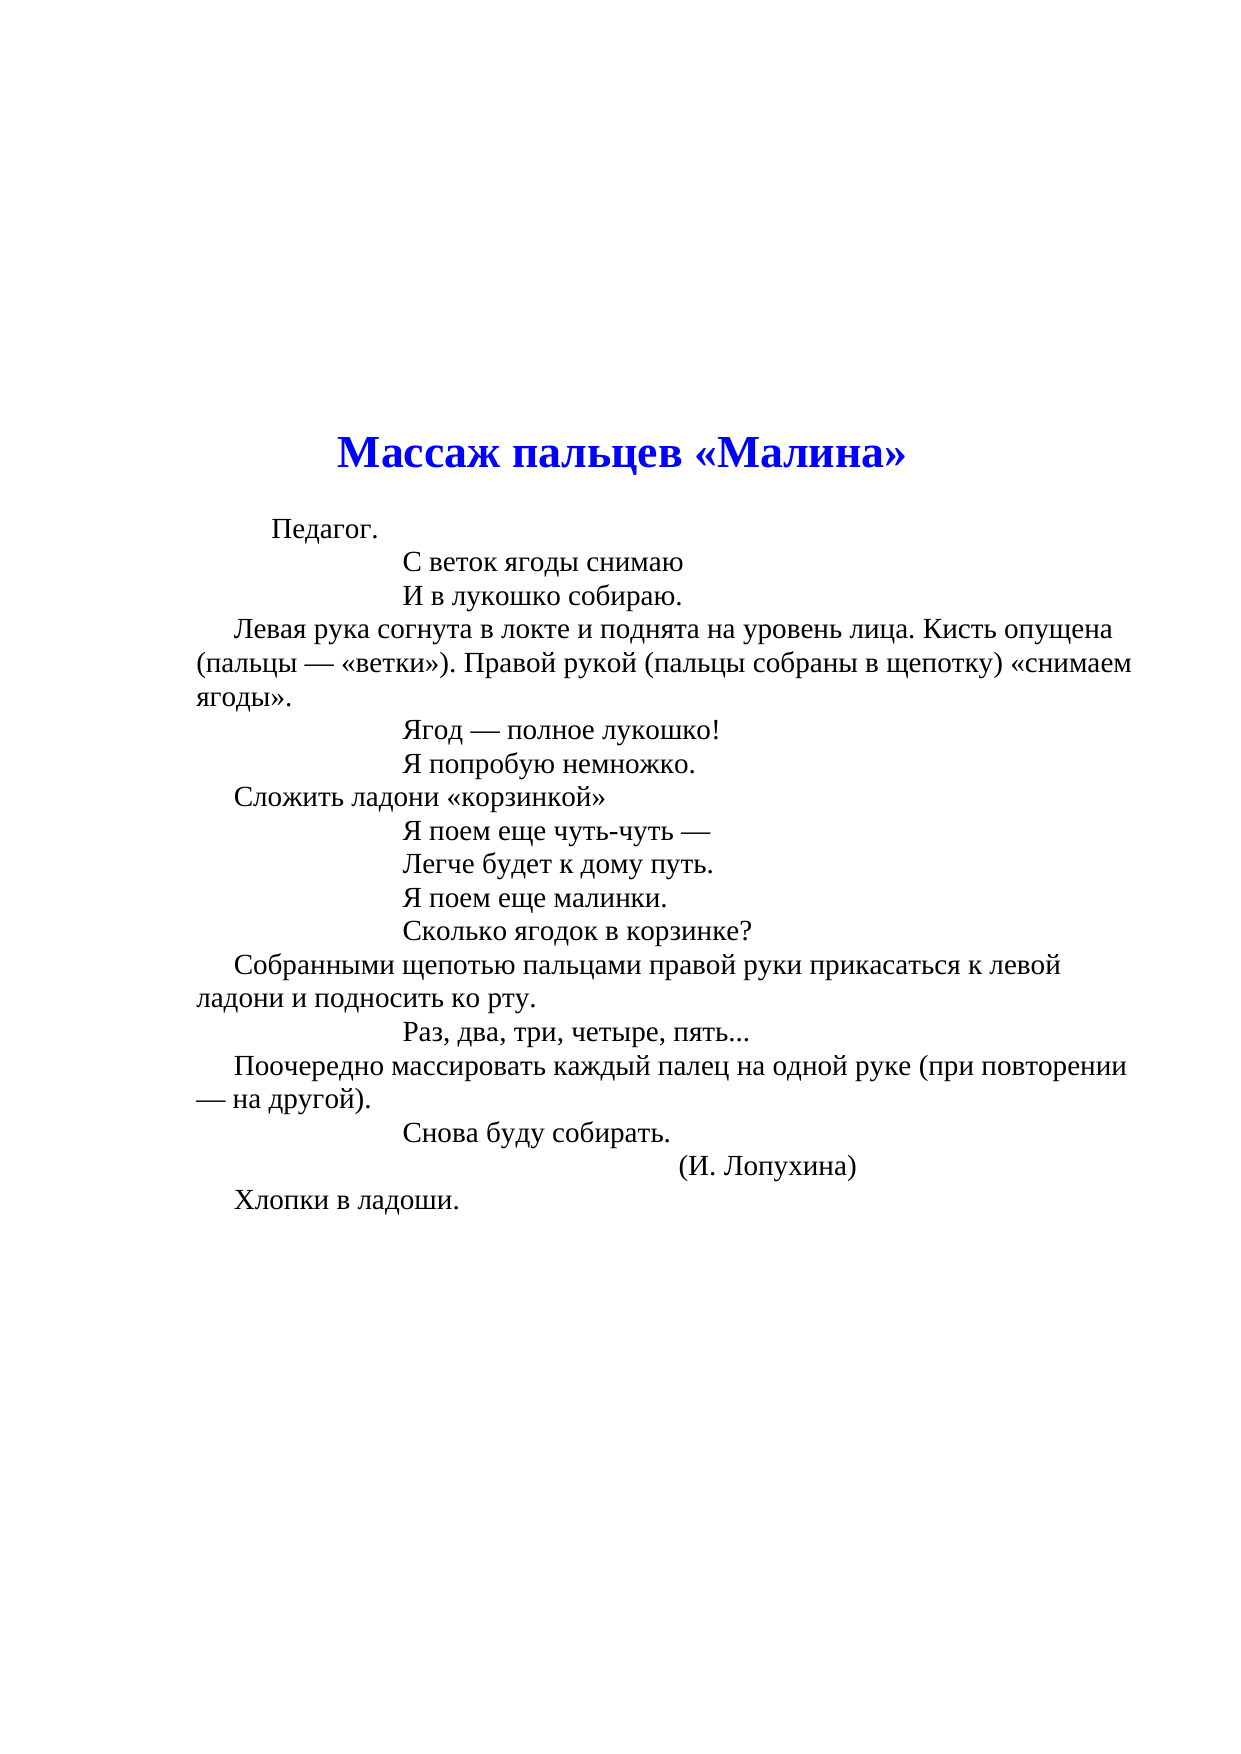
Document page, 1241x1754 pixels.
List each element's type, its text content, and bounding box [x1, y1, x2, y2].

text Педагог. [177, 511, 1152, 544]
text Собранными щепотью пальцами правой руки прикасаться к левой ладони и подносить ко рту. [196, 947, 1152, 1014]
text Я поем еще чуть-чуть — [196, 813, 1152, 846]
text Поочередно массировать каждый палец на одной руке (при повторении — на другой). [196, 1048, 1152, 1115]
text (И. Лопухина) [196, 1148, 1152, 1182]
text Легче будет к дому путь. [196, 846, 1152, 880]
text Снова буду собирать. [196, 1115, 1152, 1148]
text Сколько ягодок в корзинке? [196, 913, 1152, 947]
text Хлопки в ладоши. [196, 1182, 1152, 1215]
text Ягод — полное лукошко! [196, 712, 1152, 746]
text Массаж пальцев «Малина» [177, 425, 1152, 477]
text Я поем еще малинки. [196, 880, 1152, 913]
text Раз, два, три, четыре, пять... [196, 1014, 1152, 1048]
text С веток ягоды снимаю [177, 544, 1152, 578]
text Левая рука согнута в локте и поднята на уровень лица. Кисть опущена (пальцы — «ветки»). Правой рукой (пальцы собраны в щепотку) «снимаем ягоды». [196, 612, 1152, 712]
text И в лукошко собираю. [177, 578, 1152, 612]
text Сложить ладони «корзинкой» [196, 779, 1152, 813]
text Я попробую немножко. [196, 746, 1152, 779]
